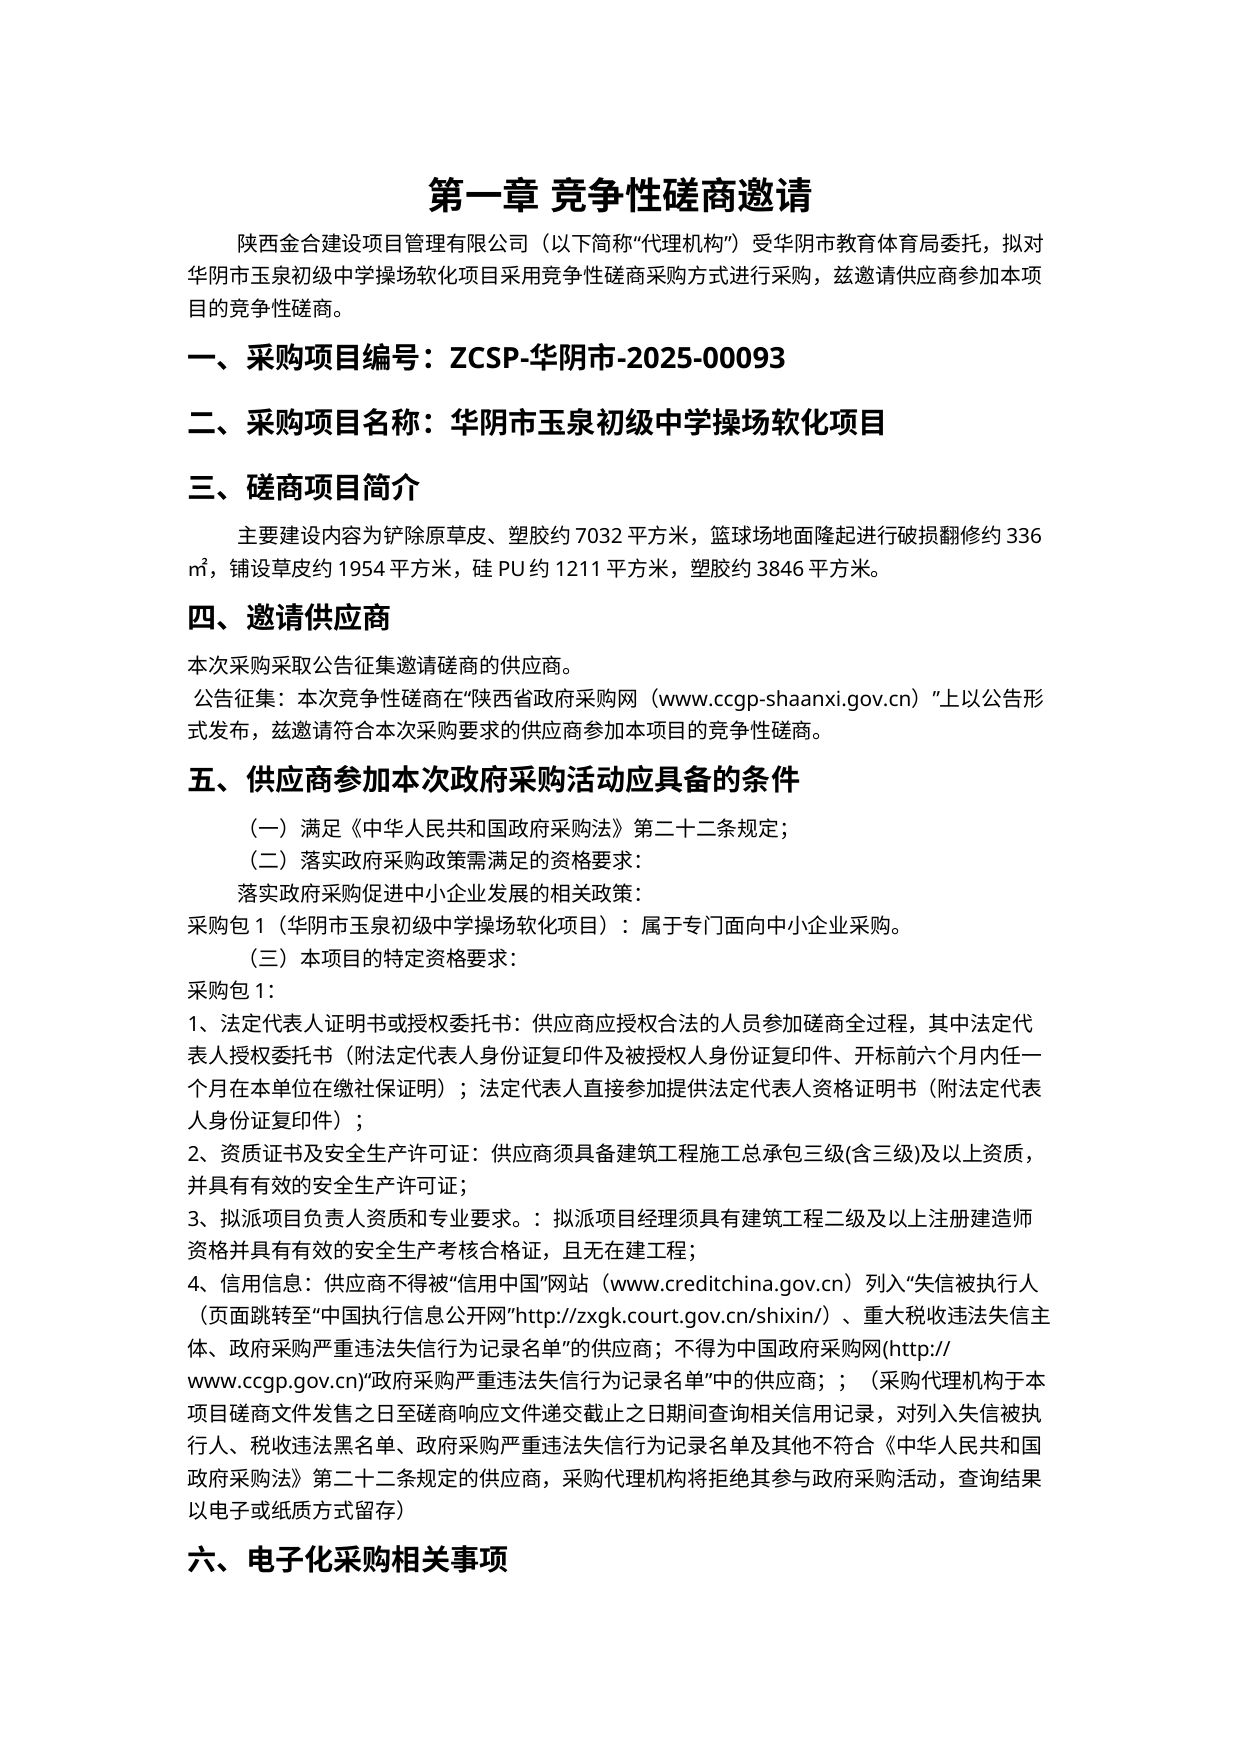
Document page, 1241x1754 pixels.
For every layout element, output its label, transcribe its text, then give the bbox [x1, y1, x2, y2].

text 一、采购项目编号：ZCSP-华阴市-2025-00093 [187, 324, 1053, 389]
text 四、邀请供应商 [187, 584, 1053, 649]
text 五、供应商参加本次政府采购活动应具备的条件 [187, 747, 1053, 812]
text 本次采购采取公告征集邀请磋商的供应商。 [187, 649, 1053, 682]
text 采购包1（华阴市玉泉初级中学操场软化项目）：属于专门面向中小企业采购。 [187, 909, 1053, 942]
text 第一章 竞争性磋商邀请 [187, 162, 1053, 227]
text 公告征集：本次竞争性磋商在“陕西省政府采购网（www.ccgp-shaanxi.gov.cn）”上以公告形式发布，兹邀请符合本次采购要求的供应商参加本项目的竞争性磋商。 [187, 682, 1053, 747]
text 4、信用信息：供应商不得被“信用中国”网站（www.creditchina.gov.cn）列入“失信被执行人（页面跳转至“中国执行信息公开网”http://zxgk.court.gov.cn/shixin/）、重大税收违法失信主体、政府采购严重违法失信行为记录名单”的供应商；不得为中国政府采购网(http://www.ccgp.gov.cn)“政府采购严重违法失信行为记录名单”中的供应商；；（采购代理机构于本项目磋商文件发售之日至磋商响应文件递交截止之日期间查询相关信用记录，对列入失信被执行人、税收违法黑名单、政府采购严重违法失信行为记录名单及其他不符合《中华人民共和国政府采购法》第二十二条规定的供应商，采购代理机构将拒绝其参与政府采购活动，查询结果以电子或纸质方式留存） [187, 1267, 1053, 1527]
text 三、磋商项目简介 [187, 454, 1053, 519]
text （一）满足《中华人民共和国政府采购法》第二十二条规定； [187, 812, 1053, 844]
text 落实政府采购促进中小企业发展的相关政策： [187, 877, 1053, 909]
text 二、采购项目名称：华阴市玉泉初级中学操场软化项目 [187, 389, 1053, 454]
text （二）落实政府采购政策需满足的资格要求： [187, 844, 1053, 877]
text 六、电子化采购相关事项 [187, 1527, 1053, 1592]
text 采购包1： [187, 974, 1053, 1007]
text 2、资质证书及安全生产许可证：供应商须具备建筑工程施工总承包三级(含三级)及以上资质，并具有有效的安全生产许可证； [187, 1137, 1053, 1202]
text 1、法定代表人证明书或授权委托书：供应商应授权合法的人员参加磋商全过程，其中法定代表人授权委托书（附法定代表人身份证复印件及被授权人身份证复印件、开标前六个月内任一个月在本单位在缴社保证明）；法定代表人直接参加提供法定代表人资格证明书（附法定代表人身份证复印件）； [187, 1007, 1053, 1137]
text （三）本项目的特定资格要求： [187, 942, 1053, 974]
text 主要建设内容为铲除原草皮、塑胶约7032平方米，篮球场地面隆起进行破损翻修约336㎡，铺设草皮约1954平方米，硅PU约1211平方米，塑胶约3846平方米。 [187, 519, 1053, 584]
text 3、拟派项目负责人资质和专业要求。：拟派项目经理须具有建筑工程二级及以上注册建造师资格并具有有效的安全生产考核合格证，且无在建工程； [187, 1202, 1053, 1267]
text 陕西金合建设项目管理有限公司（以下简称“代理机构”）受华阴市教育体育局委托，拟对华阴市玉泉初级中学操场软化项目采用竞争性磋商采购方式进行采购，兹邀请供应商参加本项目的竞争性磋商。 [187, 227, 1053, 324]
